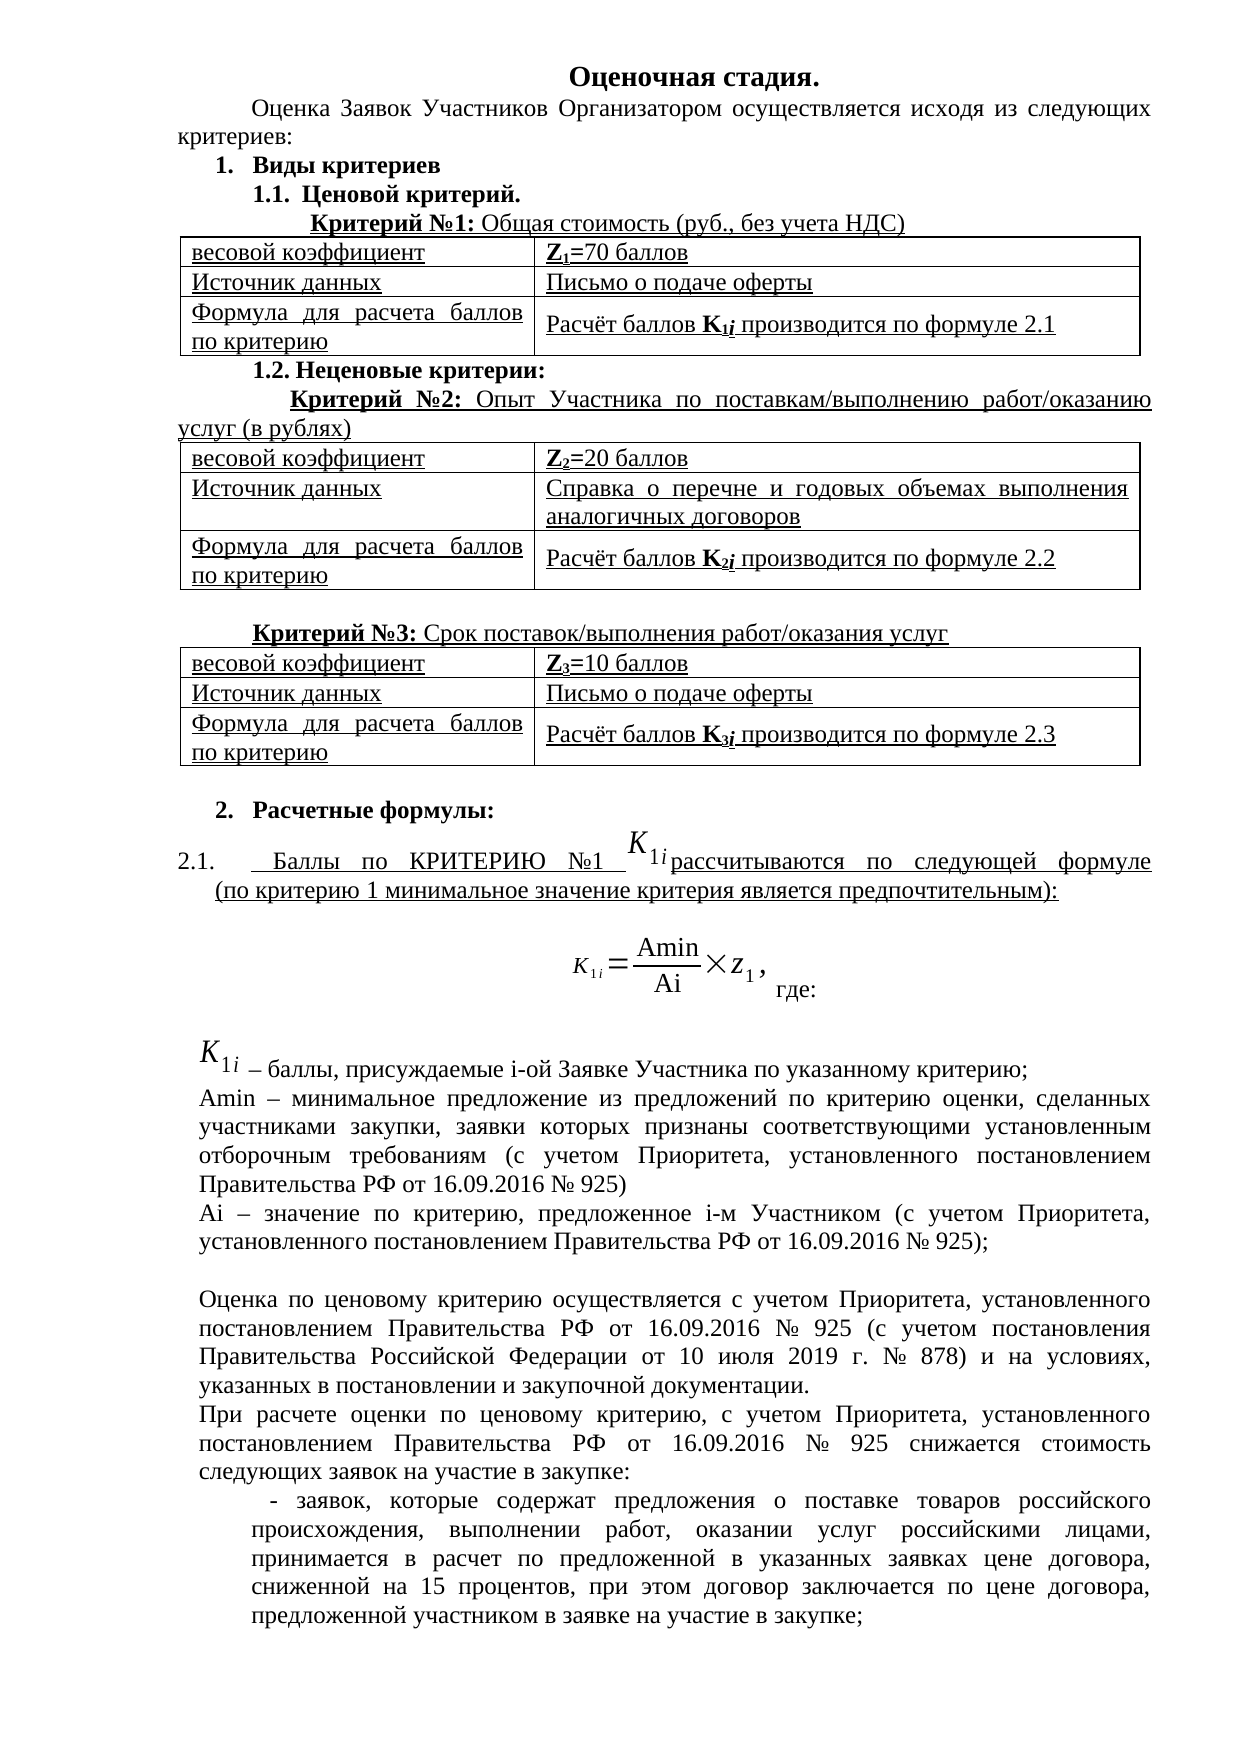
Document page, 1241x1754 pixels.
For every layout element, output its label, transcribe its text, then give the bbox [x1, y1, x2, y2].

text При расчете оценки по ценовому критерию, с учетом Приоритета, установленного постановлением Правительства РФ от 16.09.2016 № 925 снижается стоимость следующих заявок на участие в закупке: [198, 1399, 1152, 1485]
text Оценочная стадия. [177, 59, 1152, 93]
list Баллы по КРИТЕРИЮ №1 рассчитываются по следующей формуле (по критерию 1 минимальное значение критерия является предпочтительным): [177, 824, 1152, 903]
table_header Z3=10 баллов [535, 648, 1139, 677]
text - заявок, которые содержат предложения о поставке товаров российского происхождения, выполнении работ, оказании услуг российскими лицами, принимается в расчет по предложенной в указанных заявках цене договора, сниженной на 15 процентов, при этом договор заключается по цене договора, предложенной участником в заявке на участие в закупке; [251, 1485, 1152, 1629]
table_cell Расчёт баллов K3i производится по формуле 2.3 [535, 708, 1139, 765]
table_cell Письмо о подаче оферты [535, 678, 1139, 707]
table_cell Формула для расчета баллов по критерию [181, 531, 534, 589]
table_header весовой коэффициент [181, 238, 534, 266]
text Критерий №3: Срок поставок/выполнения работ/оказания услуг [252, 618, 1152, 647]
text Оценка по ценовому критерию осуществляется с учетом Приоритета, установленного постановлением Правительства РФ от 16.09.2016 № 925 (с учетом постановления Правительства Российской Федерации от 10 июля 2019 г. № 878) и на условиях, указанных в постановлении и закупочной документации. [198, 1284, 1152, 1399]
text Оценка Заявок Участников Организатором осуществляется исходя из следующих критериев: [177, 93, 1152, 150]
table_header Z1=70 баллов [535, 238, 1139, 266]
list Ценовой критерий. [252, 179, 1152, 208]
table_cell Источник данных [181, 678, 534, 707]
table_cell Источник данных [181, 473, 534, 530]
table_header Z2=20 баллов [535, 443, 1139, 472]
table_cell Справка о перечне и годовых объемах выполнения аналогичных договоров [535, 473, 1139, 530]
table_header весовой коэффициент [181, 443, 534, 472]
table_cell Расчёт баллов K2i производится по формуле 2.2 [535, 531, 1139, 589]
table_cell Письмо о подаче оферты [535, 267, 1139, 296]
text где: [236, 932, 1152, 1003]
table_cell Расчёт баллов K1i производится по формуле 2.1 [535, 297, 1139, 354]
table_cell Формула для расчета баллов по критерию [181, 297, 534, 354]
table_cell Формула для расчета баллов по критерию [181, 708, 534, 765]
text Критерий №2: Опыт Участника по поставкам/выполнению работ/оказанию услуг (в рублях) [177, 384, 1152, 442]
text Amin – минимальное предложение из предложений по критерию оценки, сделанных участниками закупки, заявки которых признаны соответствующими установленным отборочным требованиям (с учетом Приоритета, установленного постановлением Правительства РФ от 16.09.2016 № 925) [198, 1083, 1152, 1198]
list Расчетные формулы: [215, 795, 1152, 824]
list Неценовые критерии: [252, 356, 1152, 384]
table_cell Источник данных [181, 267, 534, 296]
text – баллы, присуждаемые i-ой Заявке Участника по указанному критерию; [198, 1032, 1152, 1083]
list Виды критериев [215, 150, 1152, 179]
table_header весовой коэффициент [181, 648, 534, 677]
text Критерий №1: Общая стоимость (руб., без учета НДС) [310, 208, 1152, 236]
text Ai – значение по критерию, предложенное i-м Участником (с учетом Приоритета, установленного постановлением Правительства РФ от 16.09.2016 № 925); [198, 1198, 1152, 1255]
